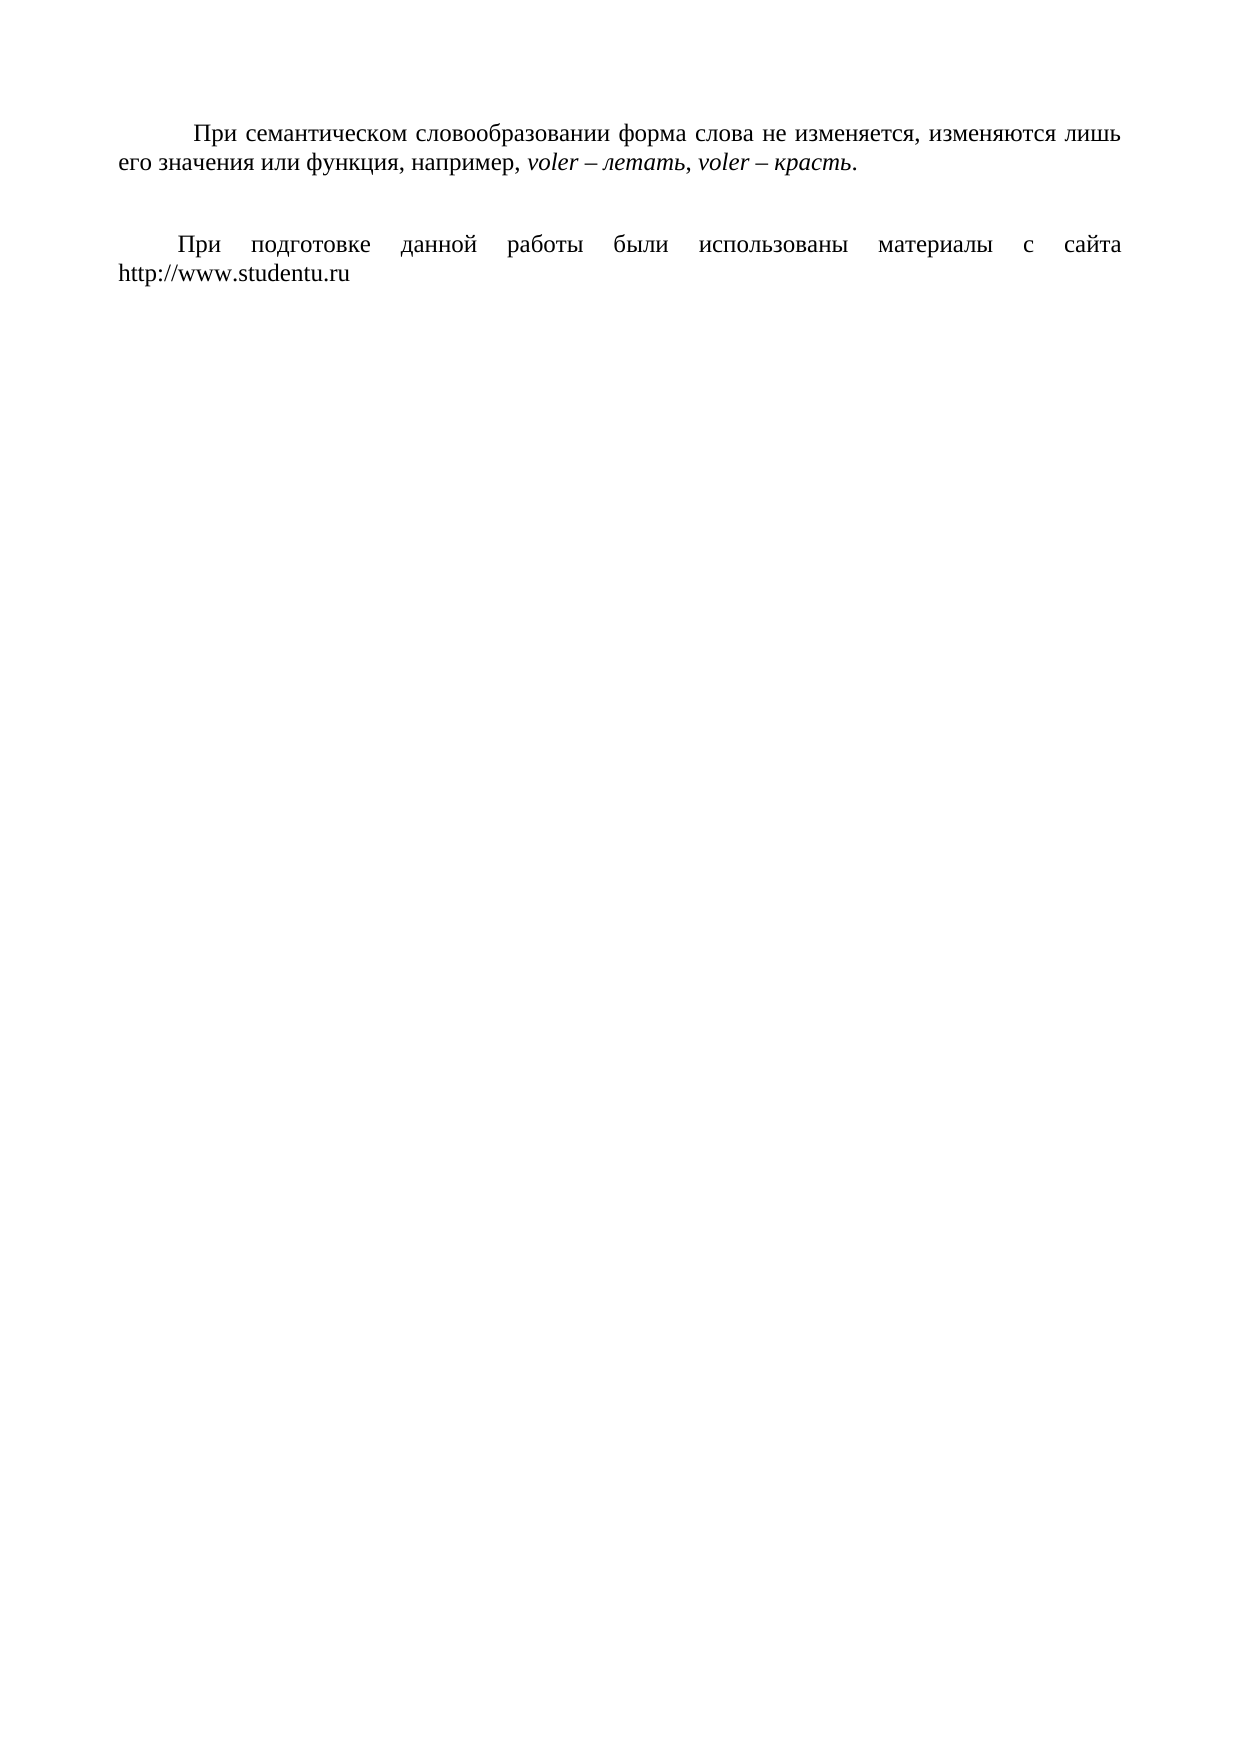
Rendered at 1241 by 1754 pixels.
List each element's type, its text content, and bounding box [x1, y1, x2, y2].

text При подготовке данной работы были использованы материалы с сайта http://www.studentu.ru [118, 229, 1122, 287]
text При семантическом словообразовании форма слова не изменяется, изменяются лишь его значения или функция, например, voler – летать, voler – красть. [118, 118, 1122, 176]
